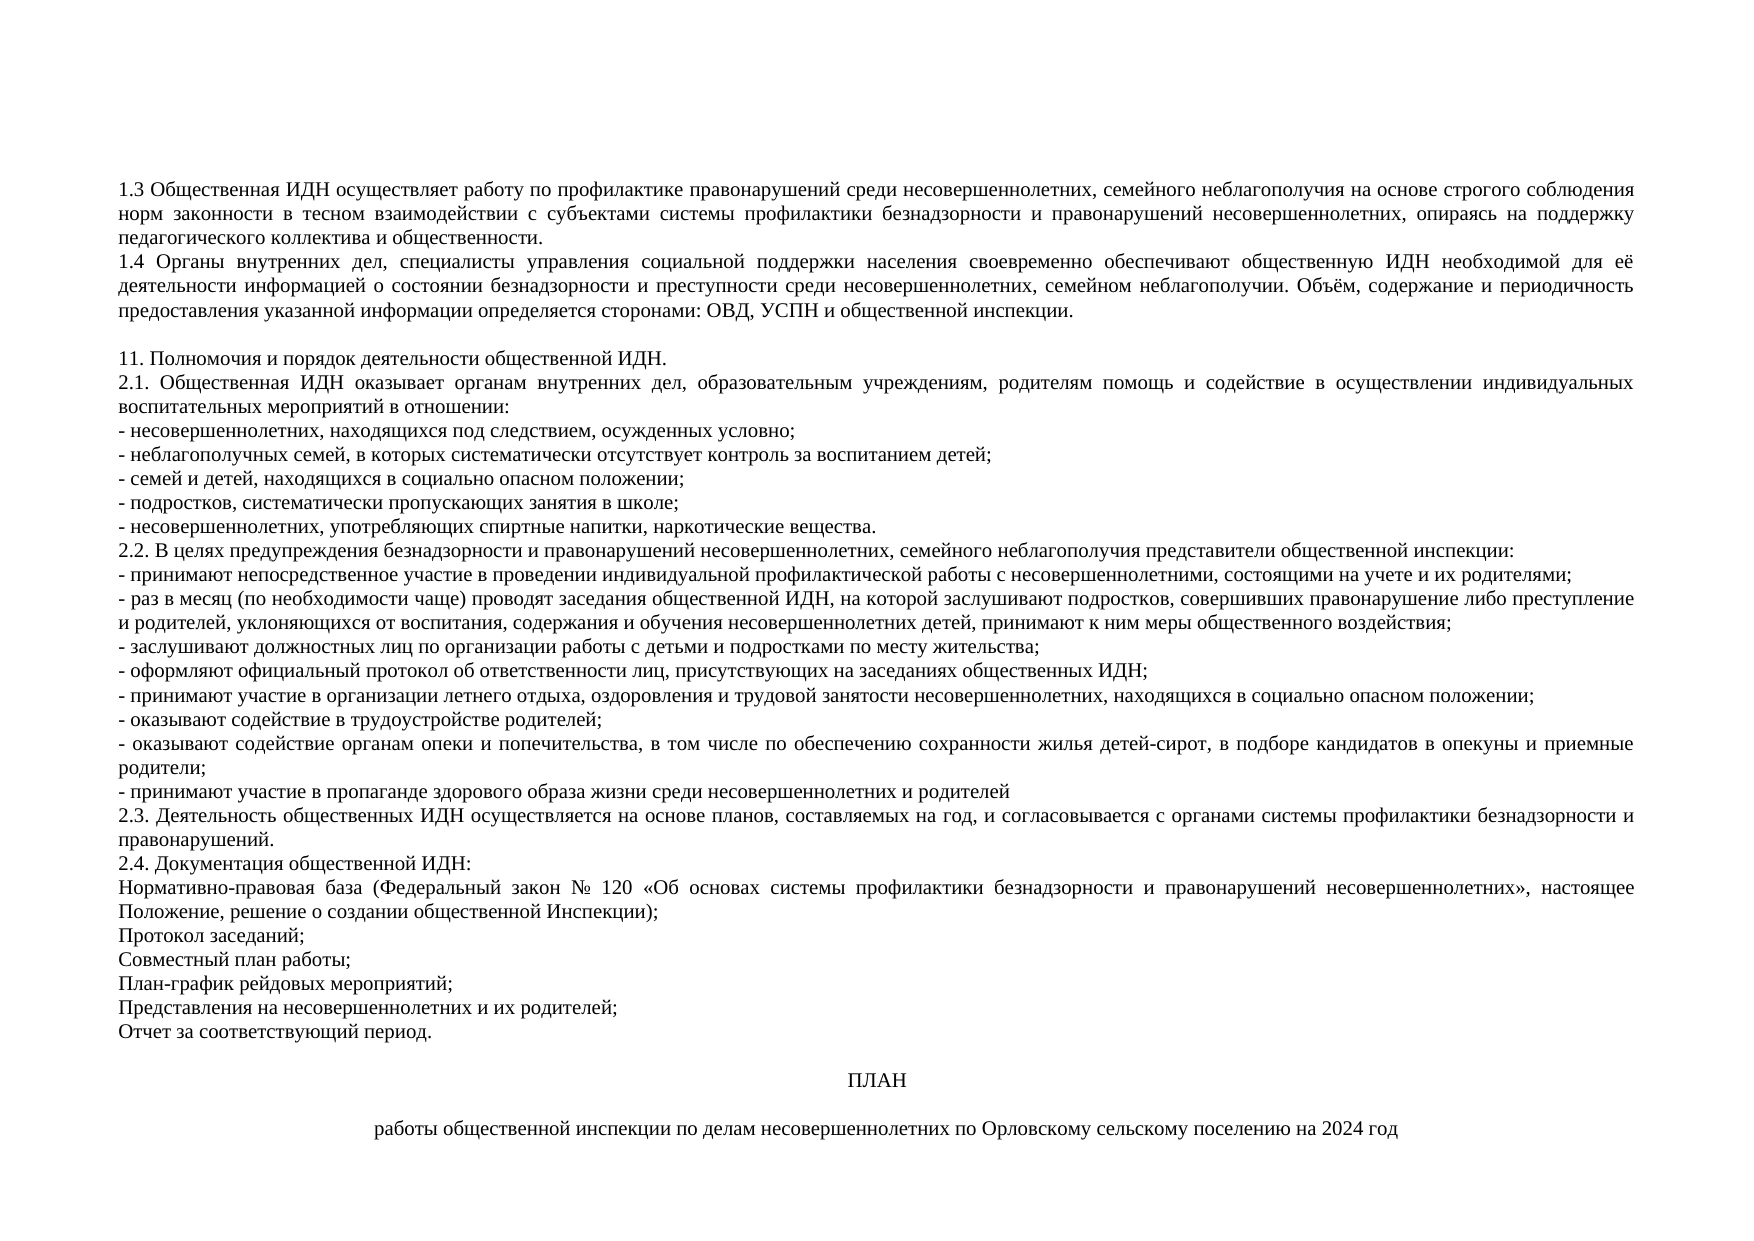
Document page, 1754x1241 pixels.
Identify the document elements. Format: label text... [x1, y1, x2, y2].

text 2.2. В целях предупреждения безнадзорности и правонарушений несовершеннолетних, семейного неблагополучия представители общественной инспекции: [118, 538, 1636, 562]
text - принимают участие в организации летнего отдыха, оздоровления и трудовой занятости несовершеннолетних, находящихся в социально опасном положении; [118, 682, 1636, 707]
text 11. Полномочия и порядок деятельности общественной ИДН. [118, 346, 1636, 370]
text ПЛАН [118, 1067, 1636, 1092]
text - раз в месяц (по необходимости чаще) проводят заседания общественной ИДН, на которой заслушивают подростков, совершивших правонарушение либо преступление и родителей, уклоняющихся от воспитания, содержания и обучения несовершеннолетних детей, принимают к ним меры общественного воздействия; [118, 586, 1636, 634]
text - семей и детей, находящихся в социально опасном положении; [118, 466, 1636, 490]
text - несовершеннолетних, употребляющих спиртные напитки, наркотические вещества. [118, 514, 1636, 538]
text Протокол заседаний; [118, 923, 1636, 947]
text Отчет за соответствующий период. [118, 1019, 1636, 1043]
text - несовершеннолетних, находящихся под следствием, осужденных условно; [118, 418, 1636, 442]
text 2.4. Документация общественной ИДН: [118, 851, 1636, 875]
text работы общественной инспекции по делам несовершеннолетних по Орловскому сельскому поселению на 2024 год [137, 1116, 1636, 1140]
text - оказывают содействие органам опеки и попечительства, в том числе по обеспечению сохранности жилья детей-сирот, в подборе кандидатов в опекуны и приемные родители; [118, 731, 1636, 779]
text 1.3 Общественная ИДН осуществляет работу по профилактике правонарушений среди несовершеннолетних, семейного неблагополучия на основе строгого соблюдения норм законности в тесном взаимодействии с субъектами системы профилактики безнадзорности и правонарушений несовершеннолетних, опираясь на поддержку педагогического коллектива и общественности. [118, 177, 1636, 249]
text Представления на несовершеннолетних и их родителей; [118, 995, 1636, 1019]
text - принимают участие в пропаганде здорового образа жизни среди несовершеннолетних и родителей [118, 779, 1636, 803]
text - неблагополучных семей, в которых систематически отсутствует контроль за воспитанием детей; [118, 442, 1636, 466]
text - заслушивают должностных лиц по организации работы с детьми и подростками по месту жительства; [118, 634, 1636, 658]
text - оказывают содействие в трудоустройстве родителей; [118, 707, 1636, 731]
text Нормативно-правовая база (Федеральный закон № 120 «Об основах системы профилактики безнадзорности и правонарушений несовершеннолетних», настоящее Положение, решение о создании общественной Инспекции); [118, 875, 1636, 923]
text 2.3. Деятельность общественных ИДН осуществляется на основе планов, составляемых на год, и согласовывается с органами системы профилактики безнадзорности и правонарушений. [118, 803, 1636, 851]
text - подростков, систематически пропускающих занятия в школе; [118, 490, 1636, 514]
text Совместный план работы; [118, 947, 1636, 971]
text - принимают непосредственное участие в проведении индивидуальной профилактической работы с несовершеннолетними, состоящими на учете и их родителями; [118, 562, 1636, 586]
text 1.4 Органы внутренних дел, специалисты управления социальной поддержки населения своевременно обеспечивают общественную ИДН необходимой для её деятельности информацией о состоянии безнадзорности и преступности среди несовершеннолетних, семейном неблагополучии. Объём, содержание и периодичность предоставления указанной информации определяется сторонами: ОВД, УСПН и общественной инспекции. [118, 249, 1636, 322]
text 2.1. Общественная ИДН оказывает органам внутренних дел, образовательным учреждениям, родителям помощь и содействие в осуществлении индивидуальных воспитательных мероприятий в отношении: [118, 370, 1636, 418]
text - оформляют официальный протокол об ответственности лиц, присутствующих на заседаниях общественных ИДН; [118, 658, 1636, 682]
text План-график рейдовых мероприятий; [118, 971, 1636, 995]
